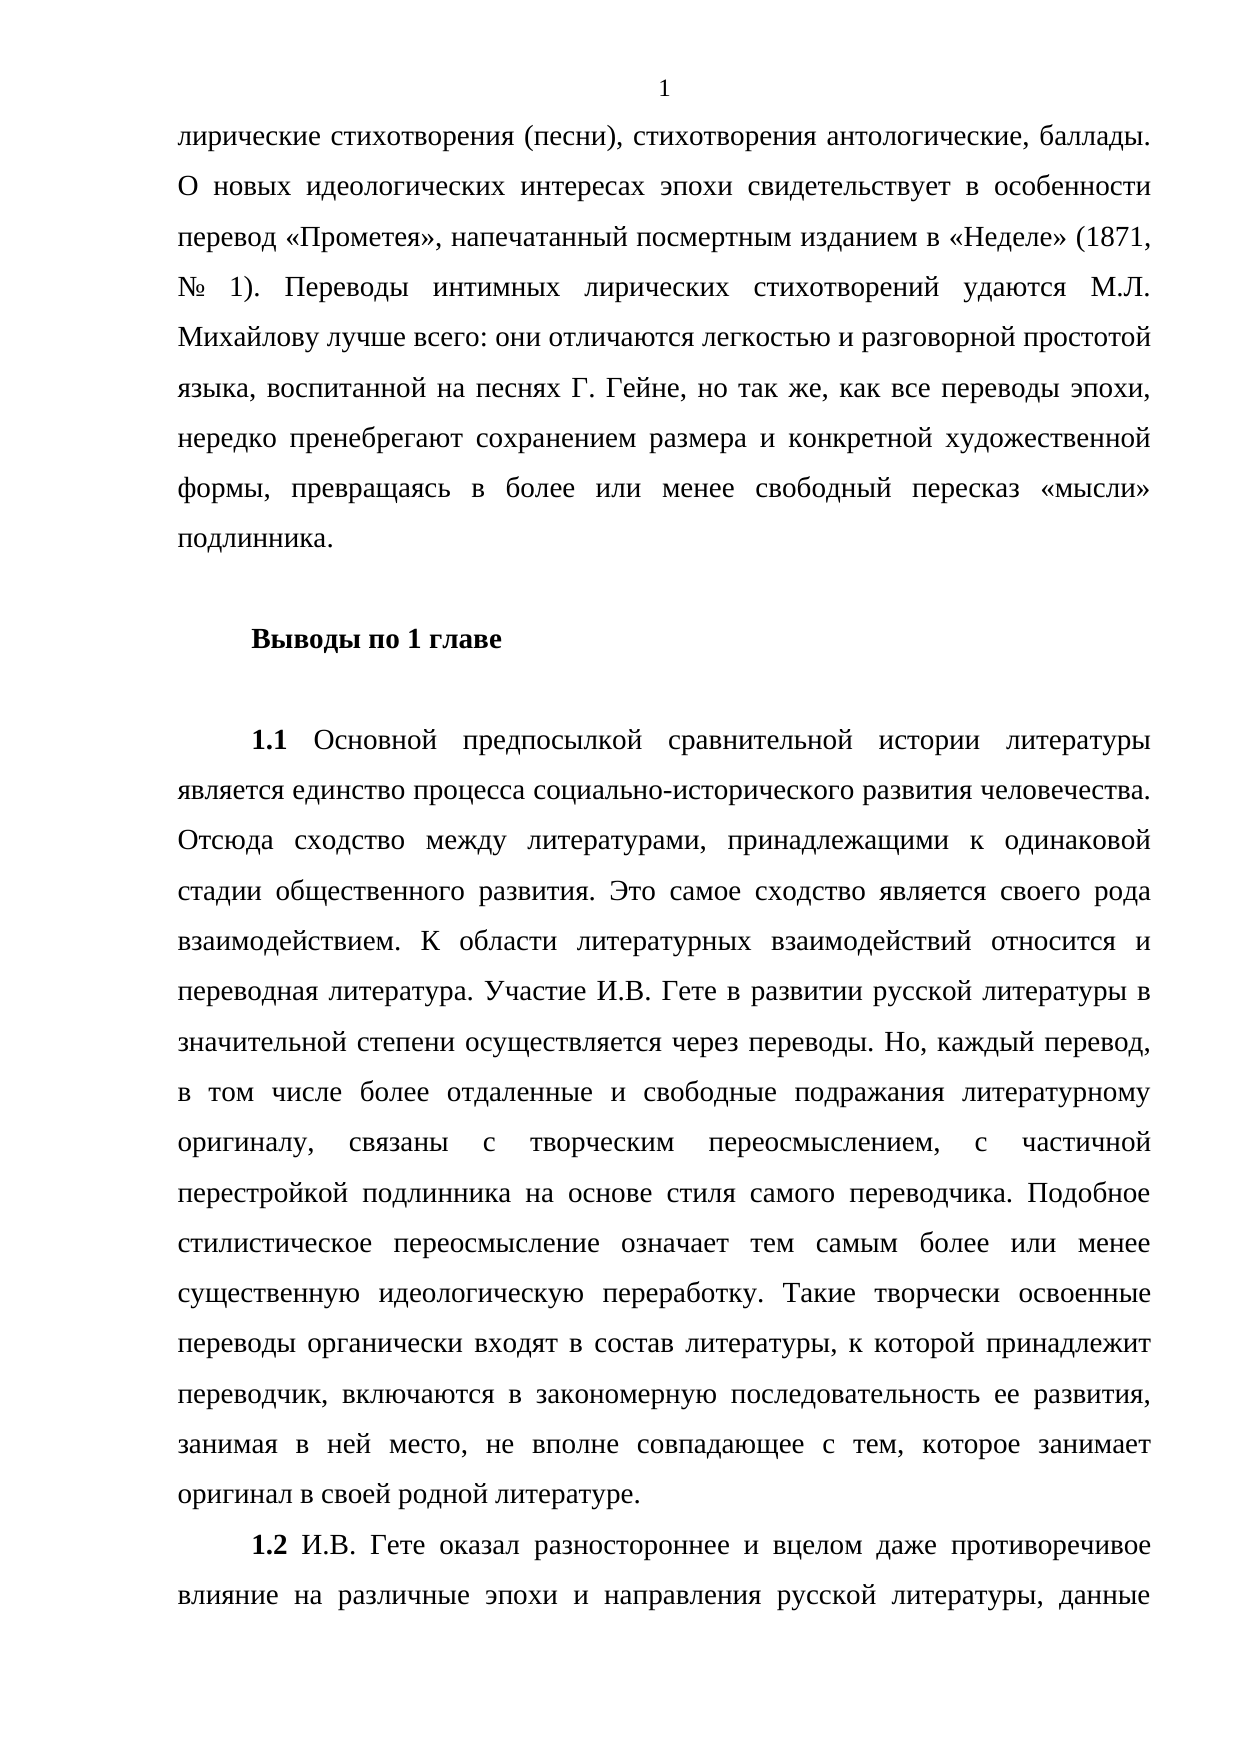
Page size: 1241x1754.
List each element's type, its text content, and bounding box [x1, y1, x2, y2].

text Выводы по 1 главе [177, 621, 1152, 655]
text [177, 118, 1152, 554]
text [177, 1527, 1152, 1611]
text 1.1 Основной предпосылкой сравнительной истории литературы является единство процесса социально-исторического развития человечества. Отсюда сходство между литературами, принадлежащими к одинаковой стадии общественного развития. Это самое сходство является своего рода взаимодействием. К области литературных взаимодействий относится и переводная литература. Участие И.В. Гете в развитии русской литературы в значительной степени осуществляется через переводы. Но, каждый перевод, в том числе более отдаленные и свободные подражания литературному оригиналу, связаны с творческим переосмыслением, с частичной перестройкой подлинника на основе стиля самого переводчика. Подобное стилистическое переосмысление означает тем самым более или менее существенную идеологическую переработку. Такие творчески освоенные переводы органически входят в состав литературы, к которой принадлежит переводчик, включаются в закономерную последовательность ее развития, занимая в ней место, не вполне совпадающее с тем, которое занимает оригинал в своей родной литературе. [177, 722, 1152, 1510]
